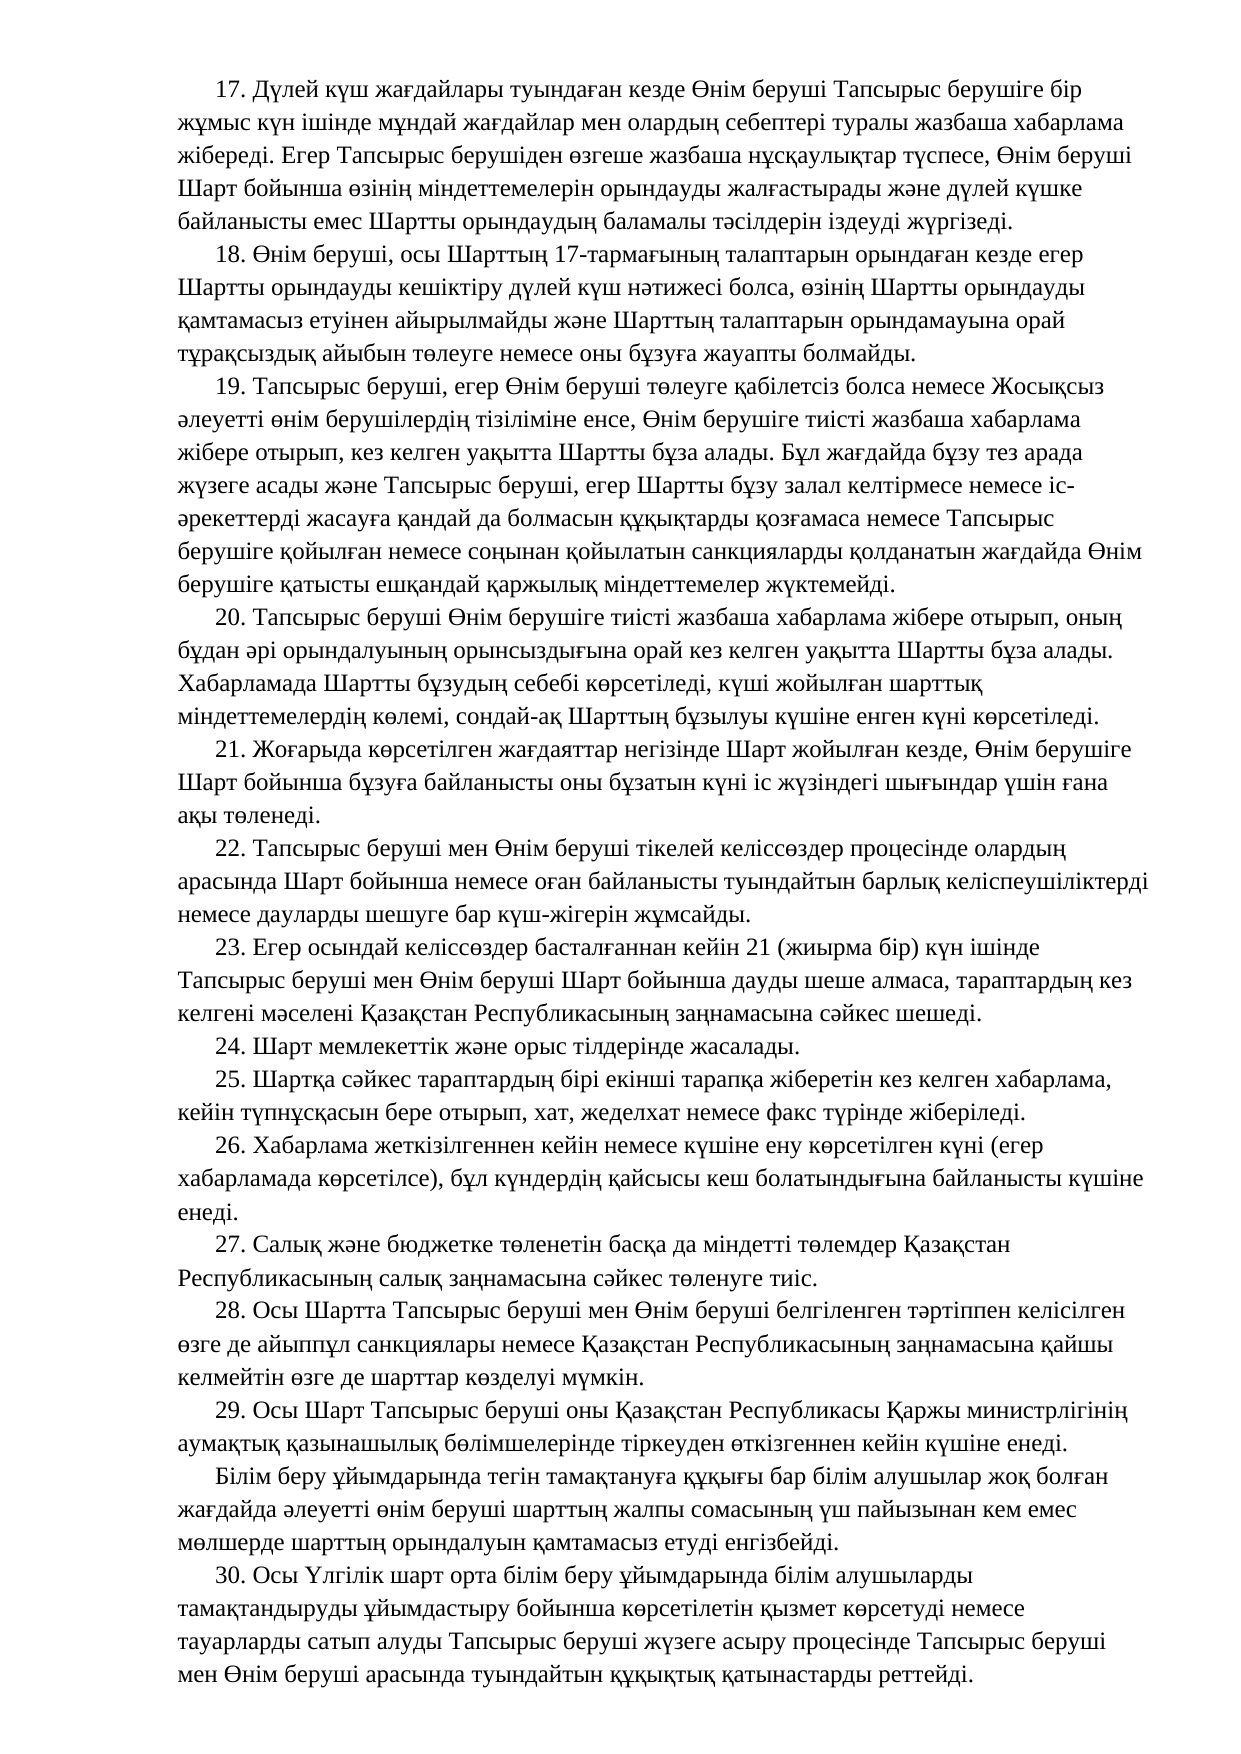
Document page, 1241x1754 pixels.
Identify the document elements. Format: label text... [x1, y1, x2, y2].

text 30. Осы Үлгілік шарт орта білім беру ұйымдарында білім алушыларды тамақтандыруды ұйымдастыру бойынша көрсетілетін қызмет көрсетуді немесе тауарларды сатып алуды Тапсырыс беруші жүзеге асыру процесінде Тапсырыс беруші мен Өнім беруші арасында туындайтын құқықтық қатынастарды реттейді. [177, 1560, 1152, 1688]
text 17. Дүлей күш жағдайлары туындаған кезде Өнім беруші Тапсырыс берушіге бір жұмыс күн ішінде мұндай жағдайлар мен олардың себептері туралы жазбаша хабарлама жібереді. Егер Тапсырыс берушіден өзгеше жазбаша нұсқаулықтар түспесе, Өнім беруші Шарт бойынша өзінің міндеттемелерін орындауды жалғастырады және дүлей күшке байланысты емес Шартты орындаудың баламалы тәсілдерін іздеуді жүргізеді. [177, 74, 1152, 235]
text 28. Осы Шартта Тапсырыс беруші мен Өнім беруші белгіленген тәртіппен келісілген өзге де айыппұл санкциялары немесе Қазақстан Республикасының заңнамасына қайшы келмейтін өзге де шарттар көзделуі мүмкін. [177, 1296, 1152, 1390]
text 25. Шартқа сәйкес тараптардың бірі екінші тарапқа жіберетін кез келген хабарлама, кейін түпнұсқасын бере отырып, хат, жеделхат немесе факс түрінде жіберіледі. [177, 1064, 1152, 1126]
text 18. Өнім беруші, осы Шарттың 17-тармағының талаптарын орындаған кезде егер Шартты орындауды кешіктіру дүлей күш нәтижесі болса, өзінің Шартты орындауды қамтамасыз етуінен айырылмайды және Шарттың талаптарын орындамауына орай тұрақсыздық айыбын төлеуге немесе оны бұзуға жауапты болмайды. [177, 239, 1152, 367]
text 26. Хабарлама жеткізілгеннен кейін немесе күшіне ену көрсетілген күні (егер хабарламада көрсетілсе), бұл күндердің қайсысы кеш болатындығына байланысты күшіне енеді. [177, 1131, 1152, 1225]
text 24. Шарт мемлекеттік және орыс тiлдерiнде жасалады. [177, 1031, 1152, 1060]
text 27. Салық және бюджетке төленетін басқа да міндетті төлемдер Қазақстан Республикасының салық заңнамасына сәйкес төленуге тиіс. [177, 1229, 1152, 1291]
text 23. Егер осындай келіссөздер басталғаннан кейін 21 (жиырма бір) күн ішінде Тапсырыс беруші мен Өнім беруші Шарт бойынша дауды шеше алмаса, тараптардың кез келгені мәселені Қазақстан Республикасының заңнамасына сәйкес шешеді. [177, 932, 1152, 1027]
text 29. Осы Шарт Тапсырыс беруші оны Қазақстан Республикасы Қаржы министрлігінің аумақтық қазынашылық бөлімшелерінде тіркеуден өткізгеннен кейін күшіне енеді. [177, 1395, 1152, 1456]
text 20. Тапсырыс беруші Өнім берушіге тиісті жазбаша хабарлама жібере отырып, оның бұдан әрі орындалуының орынсыздығына орай кез келген уақытта Шартты бұза алады. Хабарламада Шартты бұзудың себебі көрсетіледі, күші жойылған шарттық міндеттемелердің көлемі, сондай-ақ Шарттың бұзылуы күшіне енген күні көрсетіледі. [177, 602, 1152, 730]
text Білім беру ұйымдарында тегін тамақтануға құқығы бар білім алушылар жоқ болған жағдайда әлеуетті өнім беруші шарттың жалпы сомасының үш пайызынан кем емес мөлшерде шарттың орындалуын қамтамасыз етуді енгізбейді. [177, 1461, 1152, 1556]
text 21. Жоғарыда көрсетілген жағдаяттар негізінде Шарт жойылған кезде, Өнім берушіге Шарт бойынша бұзуға байланысты оны бұзатын күні іс жүзіндегі шығындар үшін ғана ақы төленеді. [177, 734, 1152, 829]
text 19. Тапсырыс беруші, егер Өнім беруші төлеуге қабілетсіз болса немесе Жосықсыз әлеуетті өнім берушілердің тізіліміне енсе, Өнім берушіге тиісті жазбаша хабарлама жібере отырып, кез келген уақытта Шартты бұза алады. Бұл жағдайда бұзу тез арада жүзеге асады және Тапсырыс беруші, егер Шартты бұзу залал келтірмесе немесе іс-әрекеттерді жасауға қандай да болмасын құқықтарды қозғамаса немесе Тапсырыс берушіге қойылған немесе соңынан қойылатын санкцияларды қолданатын жағдайда Өнім берушіге қатысты ешқандай қаржылық міндеттемелер жүктемейді. [177, 371, 1152, 598]
text 22. Тапсырыс беруші мен Өнім беруші тікелей келіссөздер процесінде олардың арасында Шарт бойынша немесе оған байланысты туындайтын барлық келіспеушіліктерді немесе дауларды шешуге бар күш-жігерін жұмсайды. [177, 833, 1152, 928]
